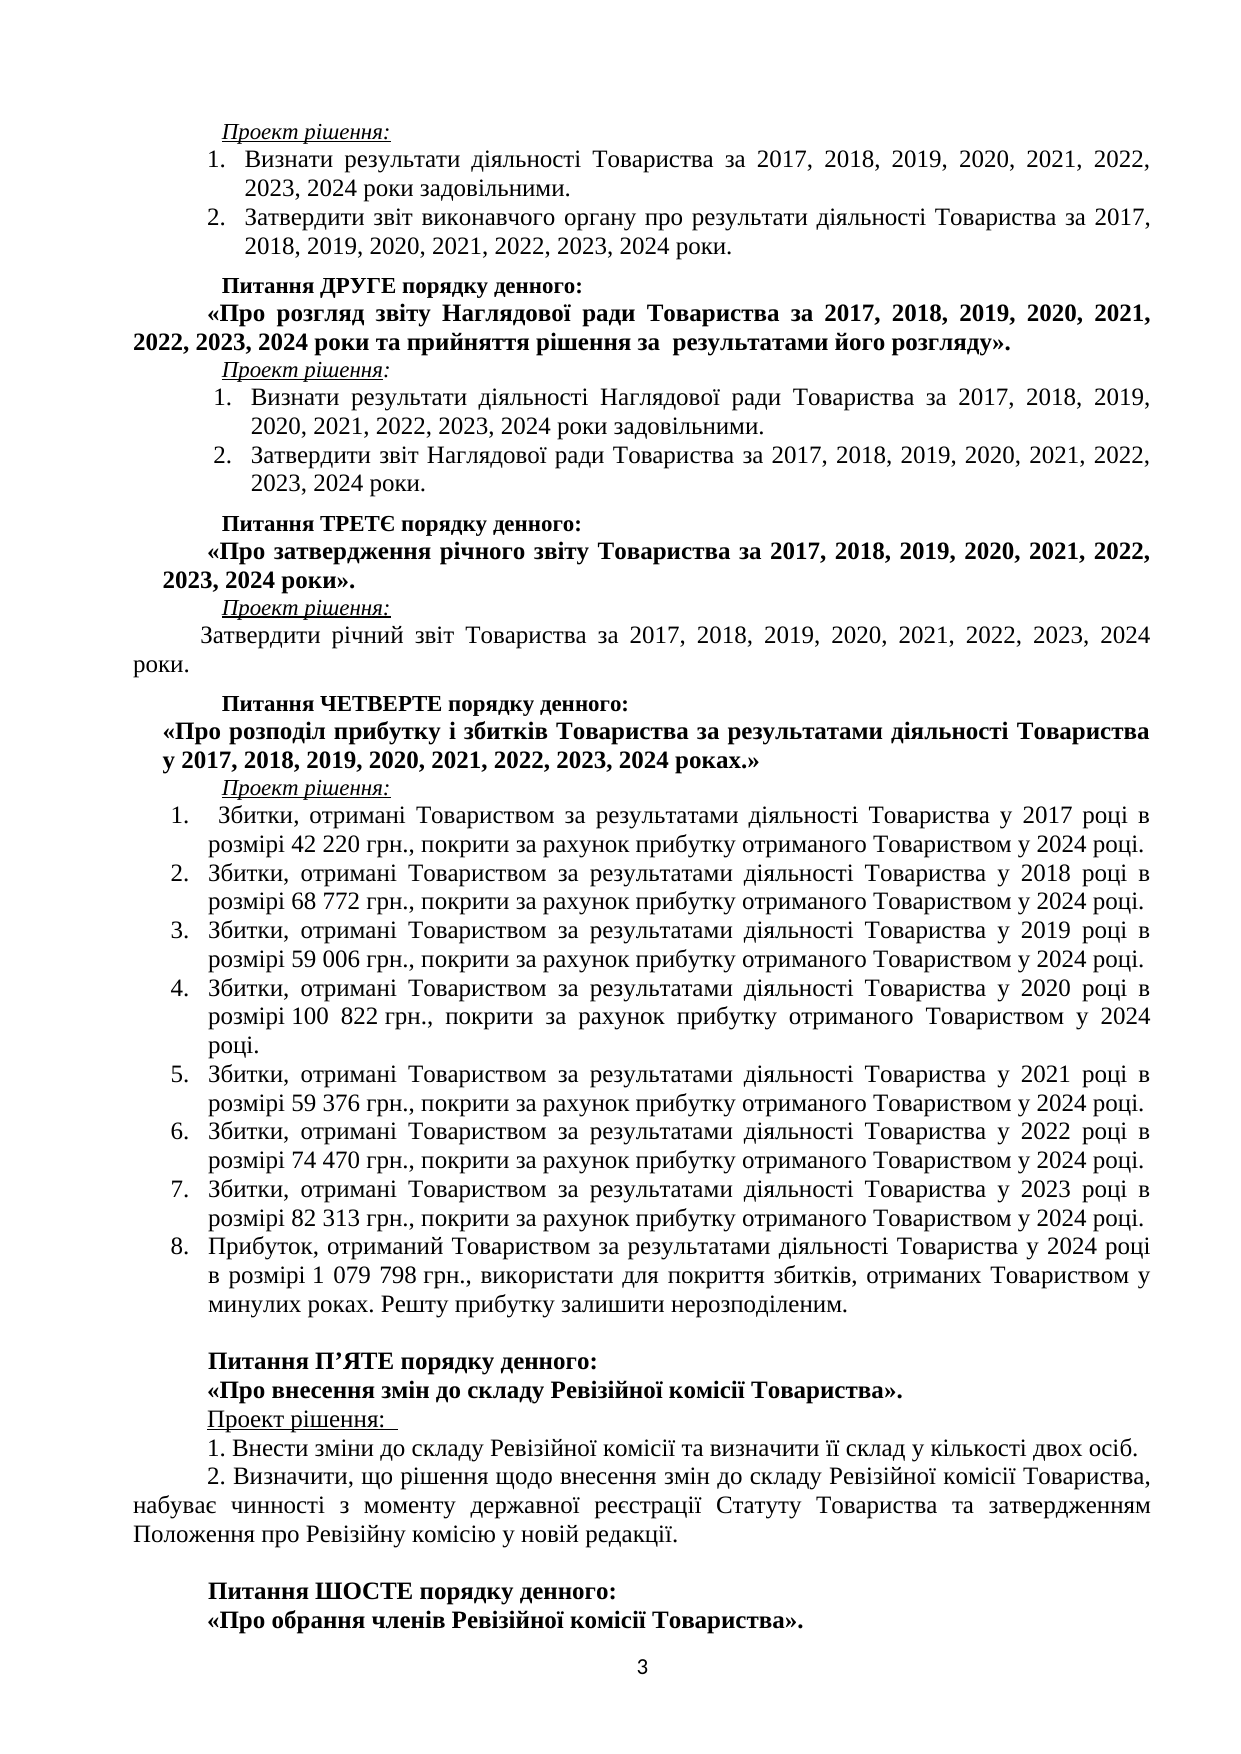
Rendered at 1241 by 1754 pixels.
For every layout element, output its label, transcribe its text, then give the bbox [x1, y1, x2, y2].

text «Про внесення змін до складу Ревізійної комісії Товариства». [133, 1375, 1152, 1404]
list Затвердити звіт Наглядової ради Товариства за 2017, 2018, 2019, 2020, 2021, 2022, 2023, 2024 роки. [213, 440, 1151, 497]
list «Про розподіл прибутку і збитків Товариства за результатами діяльності Товариства у 2017, 2018, 2019, 2020, 2021, 2022, 2023, 2024 роках.» [162, 716, 1151, 774]
text Проект рішення: [133, 774, 1152, 800]
text Проект рішення: [133, 593, 1152, 620]
list Прибуток, отриманий Товариством за результатами діяльності Товариства у 2024 році в розмірі 1 079 798 грн., використати для покриття збитків, отриманих Товариством у минулих роках. Решту прибутку залишити нерозподіленим. [170, 1231, 1151, 1318]
list Питання ШОСТЕ порядку денного: [208, 1576, 1151, 1605]
list Питання П’ЯТЕ порядку денного: [208, 1346, 1151, 1375]
list Визнати результати діяльності Наглядової ради Товариства за 2017, 2018, 2019, 2020, 2021, 2022, 2023, 2024 роки задовільними. [213, 382, 1151, 440]
text Питання ДРУГЕ порядку денного: [133, 272, 1152, 298]
list Збитки, отримані Товариством за результатами діяльності Товариства у 2019 році в розмірі 59 006 грн., покрити за рахунок прибутку отриманого Товариством у 2024 році. [170, 915, 1151, 973]
list Збитки, отримані Товариством за результатами діяльності Товариства у 2017 році в розмірі 42 220 грн., покрити за рахунок прибутку отриманого Товариством у 2024 році. [170, 800, 1151, 858]
text Затвердити річний звіт Товариства за 2017, 2018, 2019, 2020, 2021, 2022, 2023, 2024 роки. [133, 620, 1152, 677]
list Збитки, отримані Товариством за результатами діяльності Товариства у 2020 році в розмірі 100 822 грн., покрити за рахунок прибутку отриманого Товариством у 2024 році. [170, 973, 1151, 1059]
list Затвердити звіт виконавчого органу про результати діяльності Товариства за 2017, 2018, 2019, 2020, 2021, 2022, 2023, 2024 роки. [207, 202, 1151, 259]
list Збитки, отримані Товариством за результатами діяльності Товариства у 2018 році в розмірі 68 772 грн., покрити за рахунок прибутку отриманого Товариством у 2024 році. [170, 858, 1151, 915]
list Збитки, отримані Товариством за результатами діяльності Товариства у 2023 році в розмірі 82 313 грн., покрити за рахунок прибутку отриманого Товариством у 2024 році. [170, 1174, 1151, 1231]
text Питання ЧЕТВЕРТЕ порядку денного: [133, 690, 1152, 716]
text 2. Визначити, що рішення щодо внесення змін до складу Ревізійної комісії Товариства, набуває чинності з моменту державної реєстрації Статуту Товариства та затвердженням Положення про Ревізійну комісію у новій редакції. [133, 1461, 1152, 1548]
list Визнати результати діяльності Товариства за 2017, 2018, 2019, 2020, 2021, 2022, 2023, 2024 роки задовільними. [207, 144, 1151, 202]
text «Про обрання членів Ревізійної комісії Товариства». [133, 1605, 1152, 1634]
text «Про розгляд звіту Наглядової ради Товариства за 2017, 2018, 2019, 2020, 2021, 2022, 2023, 2024 роки та прийняття рішення за результатами його розгляду». [133, 298, 1152, 356]
text Проект рішення: [133, 356, 1152, 382]
text 1. Внести зміни до складу Ревізійної комісії та визначити її склад у кількості двох осіб. [133, 1433, 1152, 1461]
list Збитки, отримані Товариством за результатами діяльності Товариства у 2021 році в розмірі 59 376 грн., покрити за рахунок прибутку отриманого Товариством у 2024 році. [170, 1059, 1151, 1116]
text Питання ТРЕТЄ порядку денного: [133, 510, 1152, 536]
list Збитки, отримані Товариством за результатами діяльності Товариства у 2022 році в розмірі 74 470 грн., покрити за рахунок прибутку отриманого Товариством у 2024 році. [170, 1116, 1151, 1174]
text Проект рішення: [133, 118, 1152, 144]
list «Про затвердження річного звіту Товариства за 2017, 2018, 2019, 2020, 2021, 2022, 2023, 2024 роки». [162, 536, 1151, 593]
text Проект рішення: [133, 1404, 1152, 1433]
